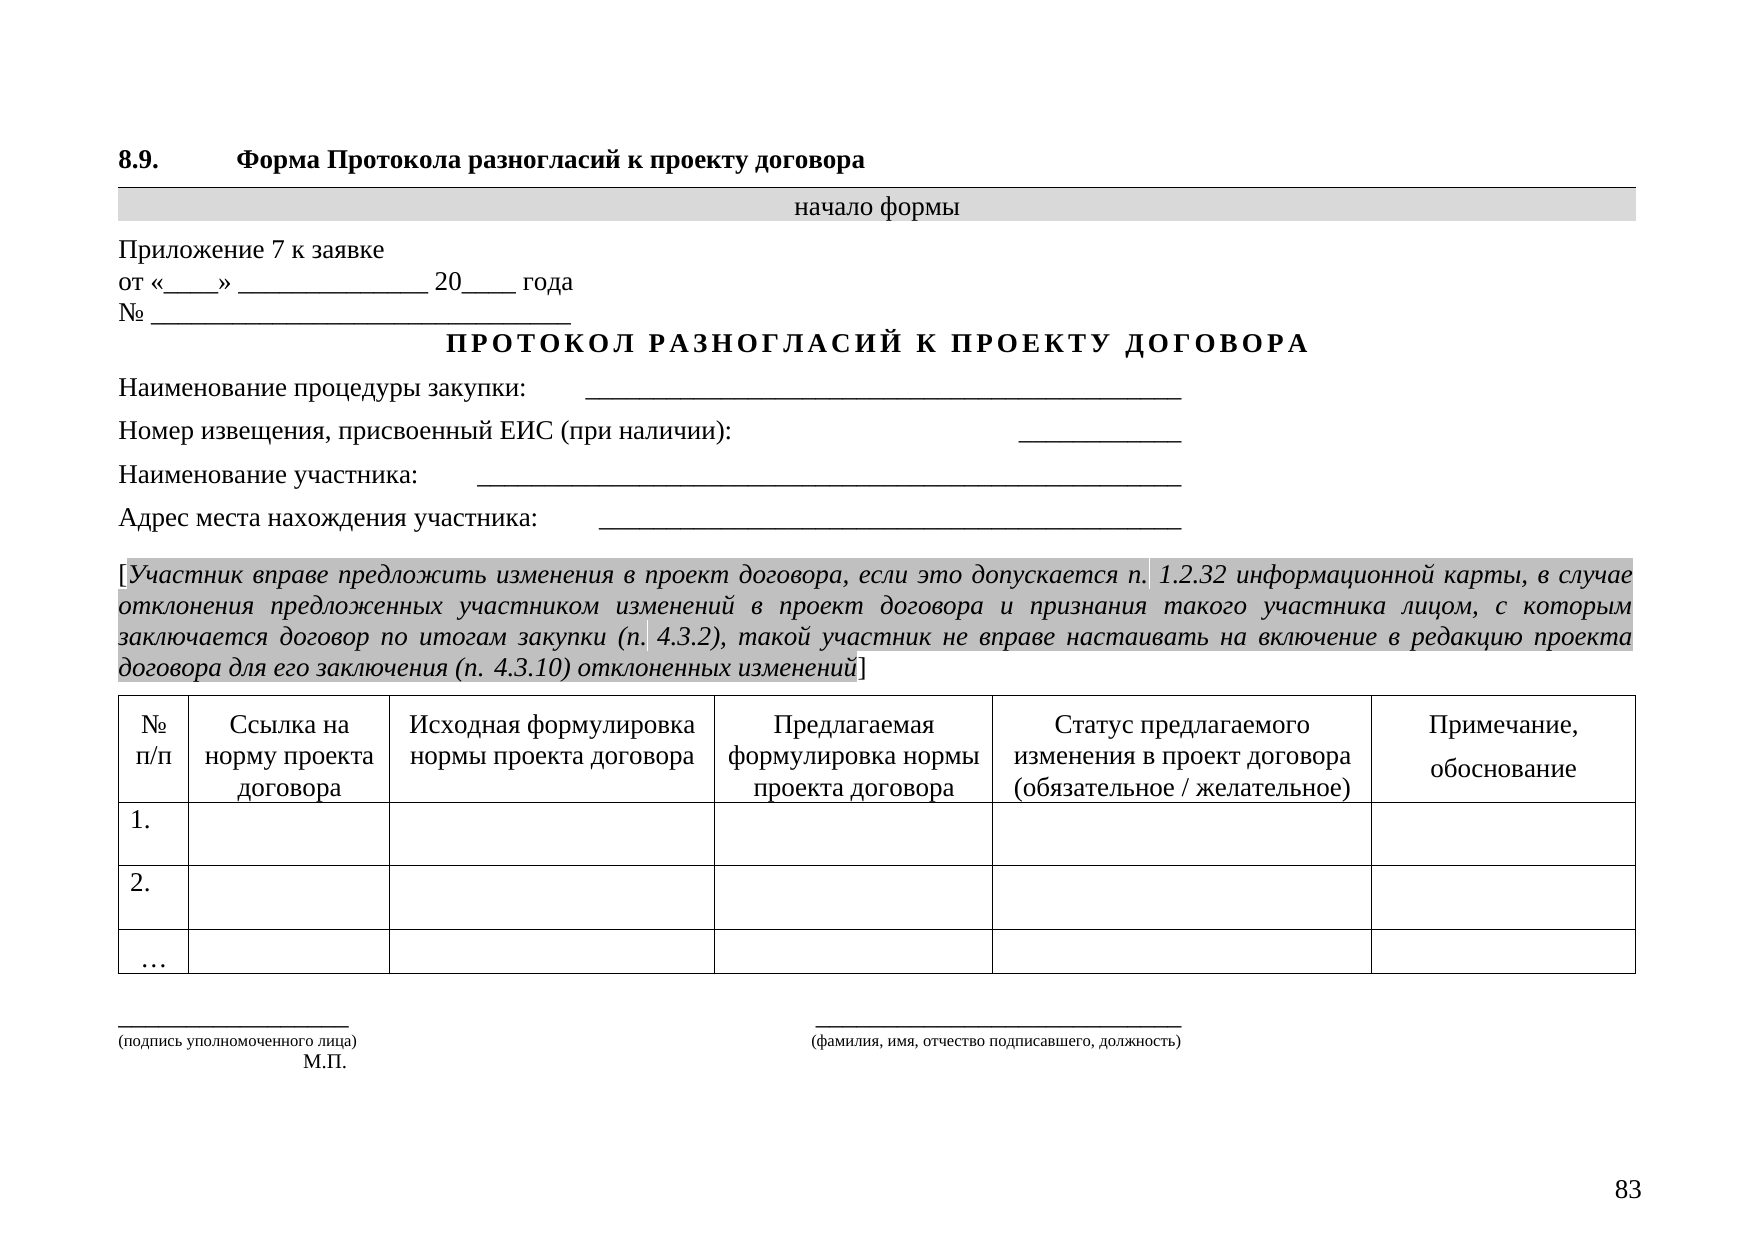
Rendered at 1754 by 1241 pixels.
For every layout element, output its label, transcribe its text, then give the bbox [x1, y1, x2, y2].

table_cell [119, 866, 188, 928]
table_cell [993, 803, 1371, 865]
table_header Предлагаемая формулировка нормы проекта договора [715, 696, 992, 802]
table_header Ссылка на норму проекта договора [189, 696, 389, 802]
table_header Примечание, обоснование [1372, 696, 1635, 802]
table_cell [1372, 803, 1635, 865]
text М.П. [118, 1049, 1636, 1073]
text № _______________________________ [118, 296, 1636, 327]
table_cell [189, 930, 389, 973]
table_cell [993, 930, 1371, 973]
table_header Исходная формулировка нормы проекта договора [390, 696, 714, 802]
text Приложение 7 к заявке [118, 233, 1636, 265]
text (подпись уполномоченного лица) (фамилия, имя, отчество подписавшего, должность) [118, 1030, 1636, 1049]
text от «____» ______________ 20____ года [118, 265, 1636, 296]
table_cell [189, 803, 389, 865]
table_cell [119, 803, 188, 865]
table_cell [715, 866, 992, 928]
table_cell … [119, 930, 188, 973]
text Наименование участника: ____________________________________________________ [118, 458, 1636, 489]
table_cell [1372, 930, 1635, 973]
text [Участник вправе предложить изменения в проект договора, если это допускается п. 1.2.32 информационной карты, в случае отклонения предложенных участником изменений в проект договора и признания такого участника лицом, с которым заключается договор по итогам закупки (п. 4.3.2), такой участник не вправе настаивать на включение в редакцию проекта договора для его заключения (п. 4.3.10) отклоненных изменений] [857, 558, 1636, 682]
table_cell [189, 866, 389, 928]
table_cell [715, 930, 992, 973]
text Номер извещения, присвоенный ЕИС (при наличии): ____________ [118, 414, 1636, 445]
table_cell [390, 930, 714, 973]
text начало формы [118, 188, 1636, 221]
table_cell [390, 803, 714, 865]
table_cell [715, 803, 992, 865]
table_cell [1372, 866, 1635, 928]
text Форма Протокола разногласий к проекту договора [118, 143, 1636, 174]
table_header Статус предлагаемого изменения в проект договора (обязательное / желательное) [993, 696, 1371, 802]
table_cell [390, 866, 714, 928]
text Адрес места нахождения участника: ___________________________________________ [118, 502, 1636, 533]
table_header № п/п [119, 696, 188, 802]
text Протокол разногласий к проекту договора [118, 327, 1636, 358]
text _________________ ___________________________ [118, 999, 1636, 1030]
table_cell [993, 866, 1371, 928]
text Наименование процедуры закупки: ____________________________________________ [118, 371, 1636, 402]
